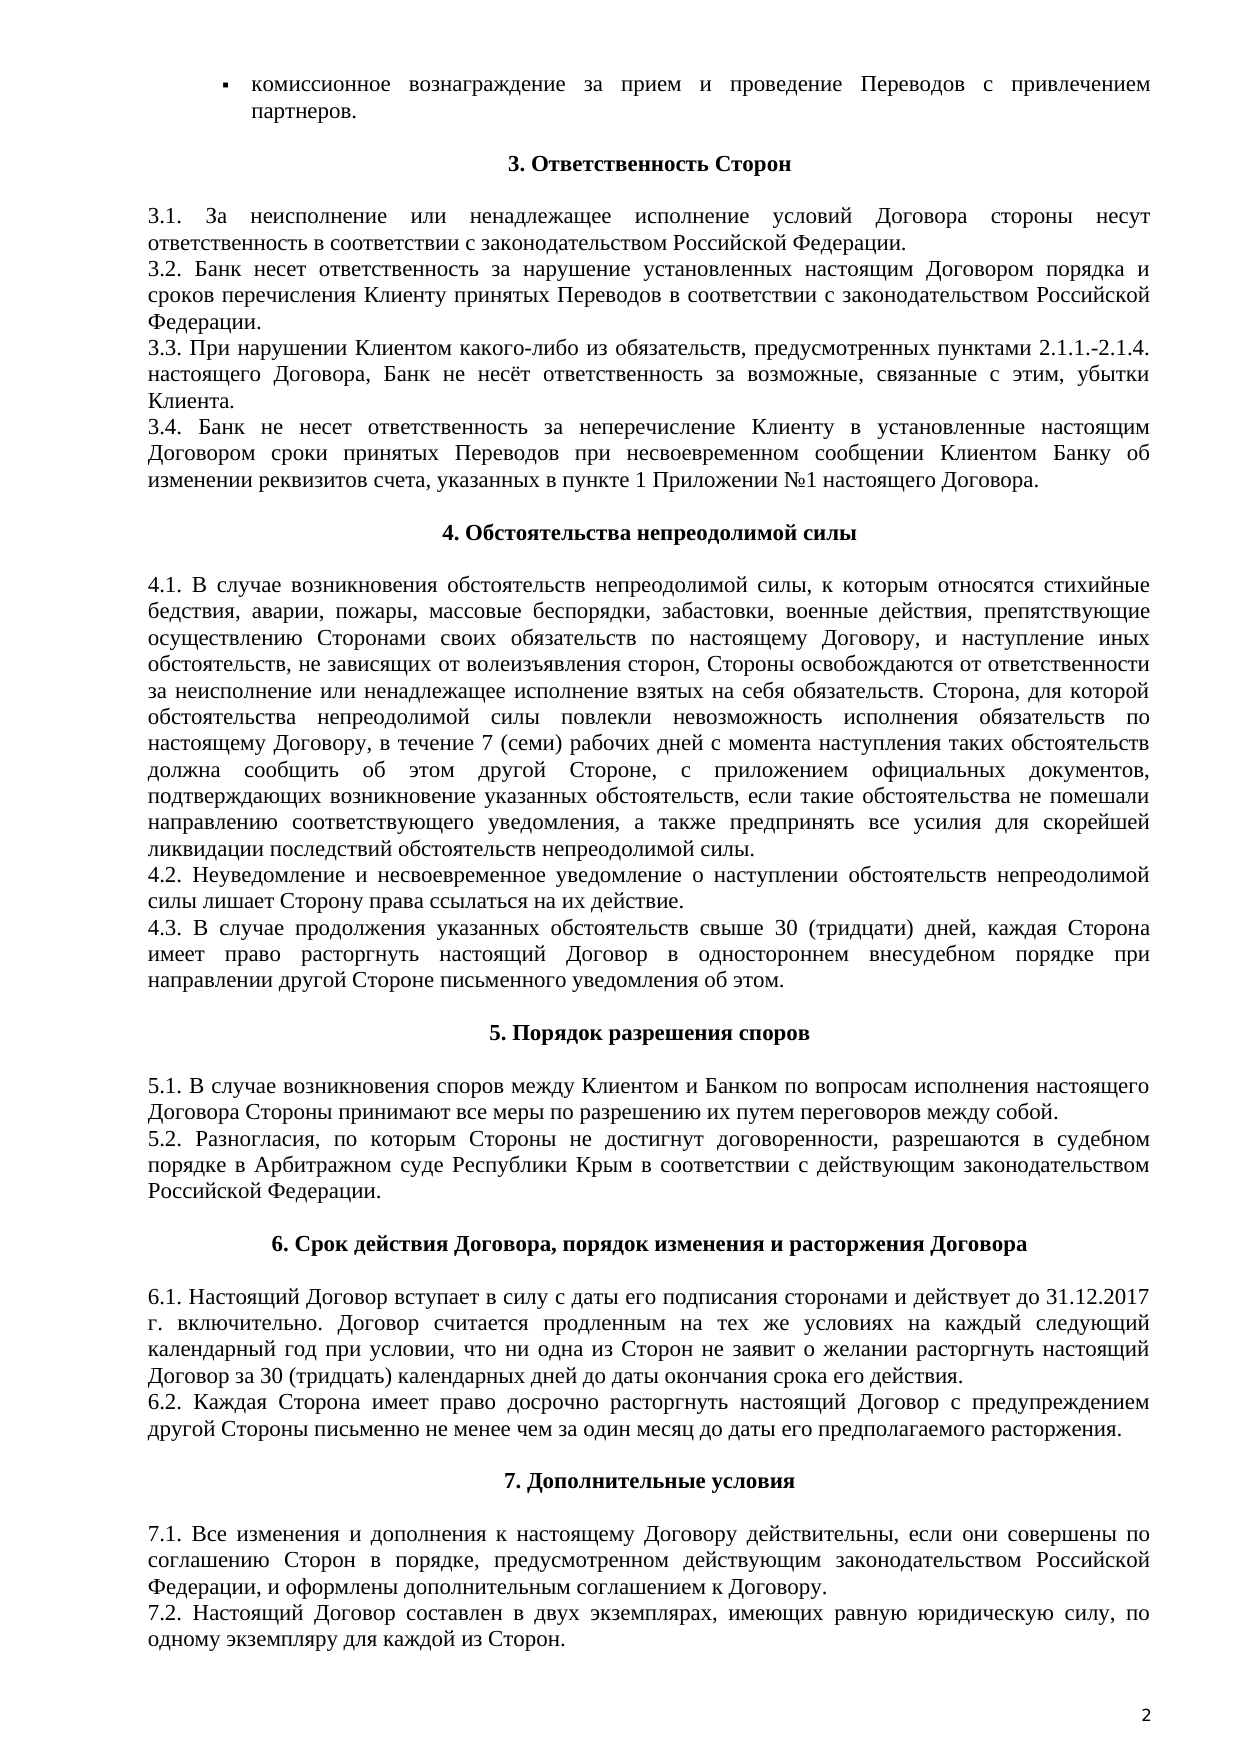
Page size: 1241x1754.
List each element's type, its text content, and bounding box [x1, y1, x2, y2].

text 4.3. В случае продолжения указанных обстоятельств свыше 30 (тридцати) дней, каждая Сторона имеет право расторгнуть настоящий Договор в одностороннем внесудебном порядке при направлении другой Стороне письменного уведомления об этом. [148, 914, 1152, 993]
text 4.1. В случае возникновения обстоятельств непреодолимой силы, к которым относятся стихийные бедствия, аварии, пожары, массовые беспорядки, забастовки, военные действия, препятствующие осуществлению Сторонами своих обязательств по настоящему Договору, и наступление иных обстоятельств, не зависящих от волеизъявления сторон, Стороны освобождаются от ответственности за неисполнение или ненадлежащее исполнение взятых на себя обязательств. Сторона, для которой обстоятельства непреодолимой силы повлекли невозможность исполнения обязательств по настоящему Договору, в течение 7 (семи) рабочих дней с момента наступления таких обстоятельств должна сообщить об этом другой Стороне, с приложением официальных документов, подтверждающих возникновение указанных обстоятельств, если такие обстоятельства не помешали направлению соответствующего уведомления, а также предпринять все усилия для скорейшей ликвидации последствий обстоятельств непреодолимой силы. [148, 571, 1152, 861]
text 7.1. Все изменения и дополнения к настоящему Договору действительны, если они совершены по соглашению Сторон в порядке, предусмотренном действующим законодательством Российской Федерации, и оформлены дополнительным соглашением к Договору. [148, 1520, 1152, 1599]
text 3.2. Банк несет ответственность за нарушение установленных настоящим Договором порядка и сроков перечисления Клиенту принятых Переводов в соответствии с законодательством Российской Федерации. [148, 255, 1152, 334]
list комиссионное вознаграждение за прием и проведение Переводов с привлечением партнеров. [222, 71, 1152, 123]
text 3.4. Банк не несет ответственность за неперечисление Клиенту в установленные настоящим Договором сроки принятых Переводов при несвоевременном сообщении Клиентом Банку об изменении реквизитов счета, указанных в пункте 1 Приложении №1 настоящего Договора. [148, 413, 1152, 492]
text 6. Срок действия Договора, порядок изменения и расторжения Договора [148, 1230, 1152, 1256]
text 4.2. Неуведомление и несвоевременное уведомление о наступлении обстоятельств непреодолимой силы лишает Сторону права ссылаться на их действие. [148, 861, 1152, 914]
text 6.1. Настоящий Договор вступает в силу с даты его подписания сторонами и действует до 31.12.2017 г. включительно. Договор считается продленным на тех же условиях на каждый следующий календарный год при условии, что ни одна из Сторон не заявит о желании расторгнуть настоящий Договор за 30 (тридцать) календарных дней до даты окончания срока его действия. [148, 1283, 1152, 1388]
text 7. Дополнительные условия [148, 1467, 1152, 1494]
text 3.3. При нарушении Клиентом какого-либо из обязательств, предусмотренных пунктами 2.1.1.-2.1.4. настоящего Договора, Банк не несёт ответственность за возможные, связанные с этим, убытки Клиента. [148, 334, 1152, 413]
text 5.2. Разногласия, по которым Стороны не достигнут договоренности, разрешаются в судебном порядке в Арбитражном суде Республики Крым в соответствии с действующим законодательством Российской Федерации. [148, 1125, 1152, 1204]
text 5. Порядок разрешения споров [148, 1019, 1152, 1046]
text 7.2. Настоящий Договор составлен в двух экземплярах, имеющих равную юридическую силу, по одному экземпляру для каждой из Сторон. [148, 1599, 1152, 1652]
text 6.2. Каждая Сторона имеет право досрочно расторгнуть настоящий Договор с предупреждением другой Стороны письменно не менее чем за один месяц до даты его предполагаемого расторжения. [148, 1388, 1152, 1441]
text 3.1. За неисполнение или ненадлежащее исполнение условий Договора стороны несут ответственность в соответствии с законодательством Российской Федерации. [148, 202, 1152, 255]
list 3. Ответственность Сторон [148, 149, 1152, 176]
text 5.1. В случае возникновения споров между Клиентом и Банком по вопросам исполнения настоящего Договора Стороны принимают все меры по разрешению их путем переговоров между собой. [148, 1072, 1152, 1125]
text 4. Обстоятельства непреодолимой силы [148, 518, 1152, 545]
